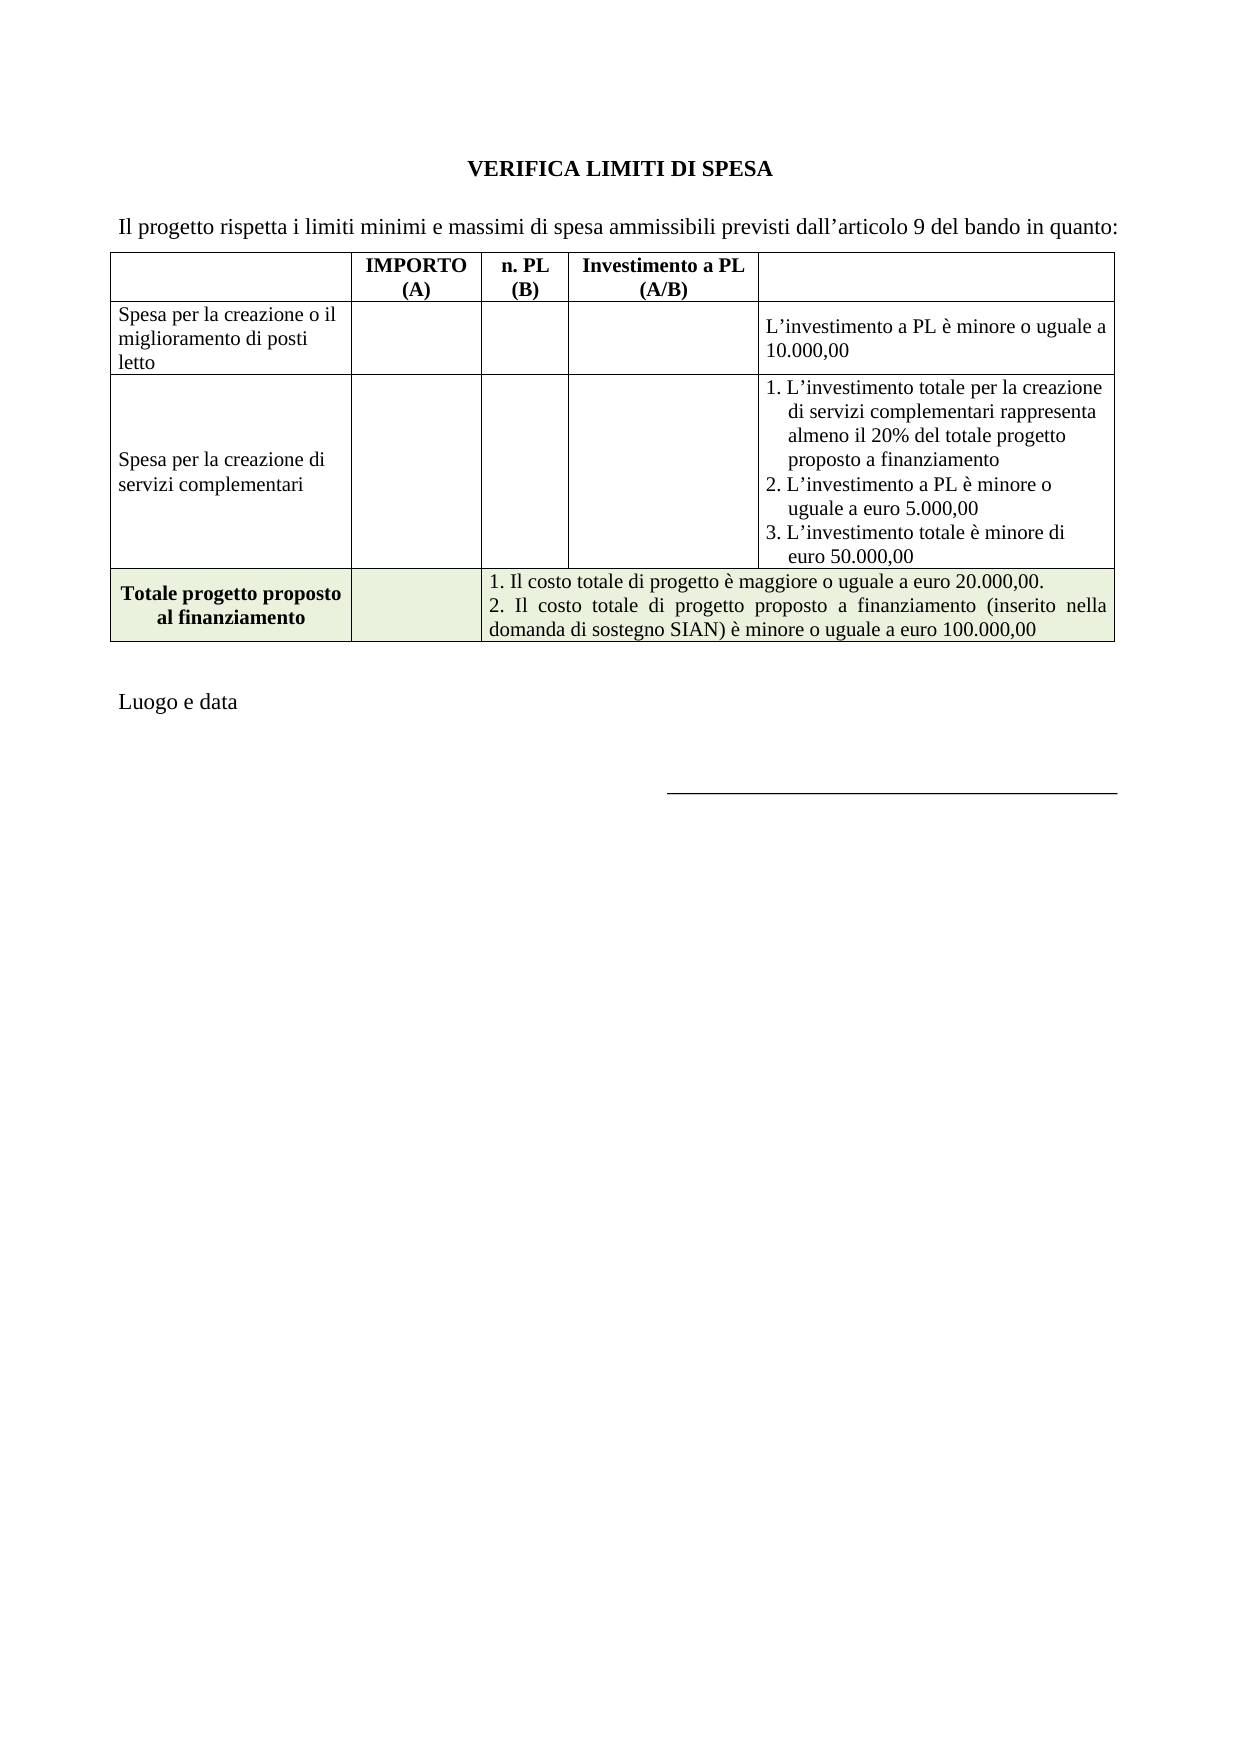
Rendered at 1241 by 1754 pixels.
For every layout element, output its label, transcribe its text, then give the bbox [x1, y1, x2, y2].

table_cell Spesa per la creazione o il miglioramento di posti letto [111, 302, 351, 374]
text Il progetto rispetta i limiti minimi e massimi di spesa ammissibili previsti dall’articolo 9 del bando in quanto: [118, 206, 1122, 239]
table_cell [352, 569, 481, 641]
table_header n. PL (B) [482, 253, 568, 301]
table_cell [482, 375, 568, 568]
table_cell Totale progetto proposto al finanziamento [111, 569, 351, 641]
table_header [111, 253, 351, 301]
table_header Investimento a PL (A/B) [569, 253, 758, 301]
text ____________________________________ [662, 768, 1122, 797]
table_cell [352, 302, 481, 374]
table_header [759, 253, 1114, 301]
table_cell L’investimento a PL è minore o uguale a 10.000,00 [759, 302, 1114, 374]
table_cell 1. L’investimento totale per la creazione di servizi complementari rappresenta almeno il 20% del totale progetto proposto a finanziamento 2. L’investimento a PL è minore o uguale a euro 5.000,00 3. L’investimento totale è minore di euro 50.000,00 [759, 375, 1114, 568]
table_cell [569, 375, 758, 568]
table_cell 1. Il costo totale di progetto è maggiore o uguale a euro 20.000,00. 2. Il costo totale di progetto proposto a finanziamento (inserito nella domanda di sostegno SIAN) è minore o uguale a euro 100.000,00 [482, 569, 1114, 641]
table_cell Spesa per la creazione di servizi complementari [111, 375, 351, 568]
table_header IMPORTO (A) [352, 253, 481, 301]
table_cell [352, 375, 481, 568]
text Luogo e data [118, 688, 1122, 714]
text VERIFICA LIMITI DI SPESA [118, 148, 1122, 181]
table_cell [569, 302, 758, 374]
table_cell [482, 302, 568, 374]
